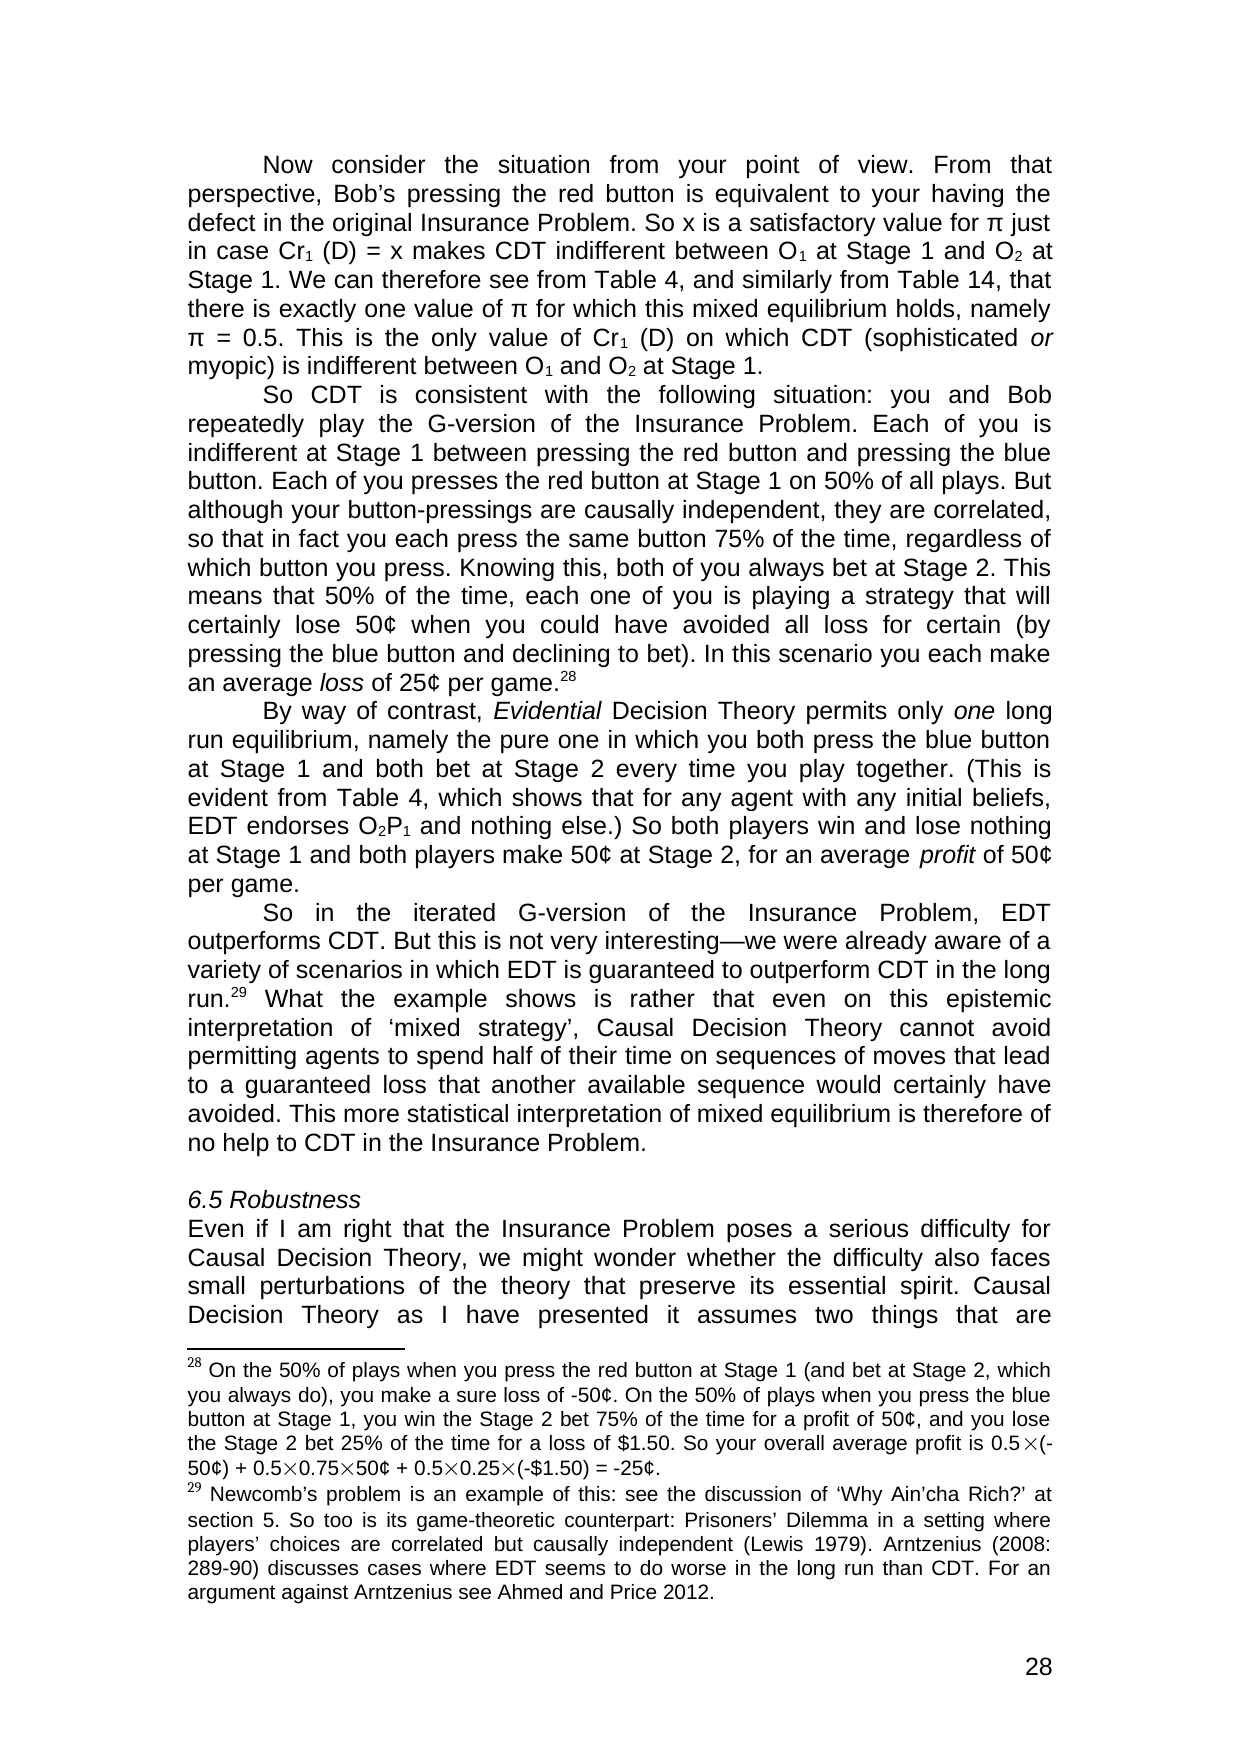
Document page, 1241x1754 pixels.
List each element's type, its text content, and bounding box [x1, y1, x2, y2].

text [187, 1214, 1053, 1329]
text So CDT is consistent with the following situation: you and Bob repeatedly play the G-version of the Insurance Problem. Each of you is indifferent at Stage 1 between pressing the red button and pressing the blue button. Each of you presses the red button at Stage 1 on 50% of all plays. But although your button-pressings are causally independent, they are correlated, so that in fact you each press the same button 75% of the time, regardless of which button you press. Knowing this, both of you always bet at Stage 2. This means that 50% of the time, each one of you is playing a strategy that will certainly lose 50¢ when you could have avoided all loss for certain (by pressing the blue button and declining to bet). In this scenario you each make an average loss of 25¢ per game. [187, 380, 1053, 696]
text 6.5 Robustness [187, 1185, 1053, 1214]
text Now consider the situation from your point of view. From that perspective, Bob’s pressing the red button is equivalent to your having the defect in the original Insurance Problem. So x is a satisfactory value for π just in case Cr1 (D) = x makes CDT indifferent between O1 at Stage 1 and O2 at Stage 1. We can therefore see from Table 4, and similarly from Table 14, that there is exactly one value of π for which this mixed equilibrium holds, namely π = 0.5. This is the only value of Cr1 (D) on which CDT (sophisticated or myopic) is indifferent between O1 and O2 at Stage 1. [187, 150, 1053, 380]
text By way of contrast, Evidential Decision Theory permits only one long run equilibrium, namely the pure one in which you both press the blue button at Stage 1 and both bet at Stage 2 every time you play together. (This is evident from Table 4, which shows that for any agent with any initial beliefs, EDT endorses O2P1 and nothing else.) So both players win and lose nothing at Stage 1 and both players make 50¢ at Stage 2, for an average profit of 50¢ per game. [187, 696, 1053, 897]
text So in the iterated G-version of the Insurance Problem, EDT outperforms CDT. But this is not very interesting—we were already aware of a variety of scenarios in which EDT is guaranteed to outperform CDT in the long run. What the example shows is rather that even on this epistemic interpretation of ‘mixed strategy’, Causal Decision Theory cannot avoid permitting agents to spend half of their time on sequences of moves that lead to a guaranteed loss that another available sequence would certainly have avoided. This more statistical interpretation of mixed equilibrium is therefore of no help to CDT in the Insurance Problem. [187, 897, 1053, 1156]
